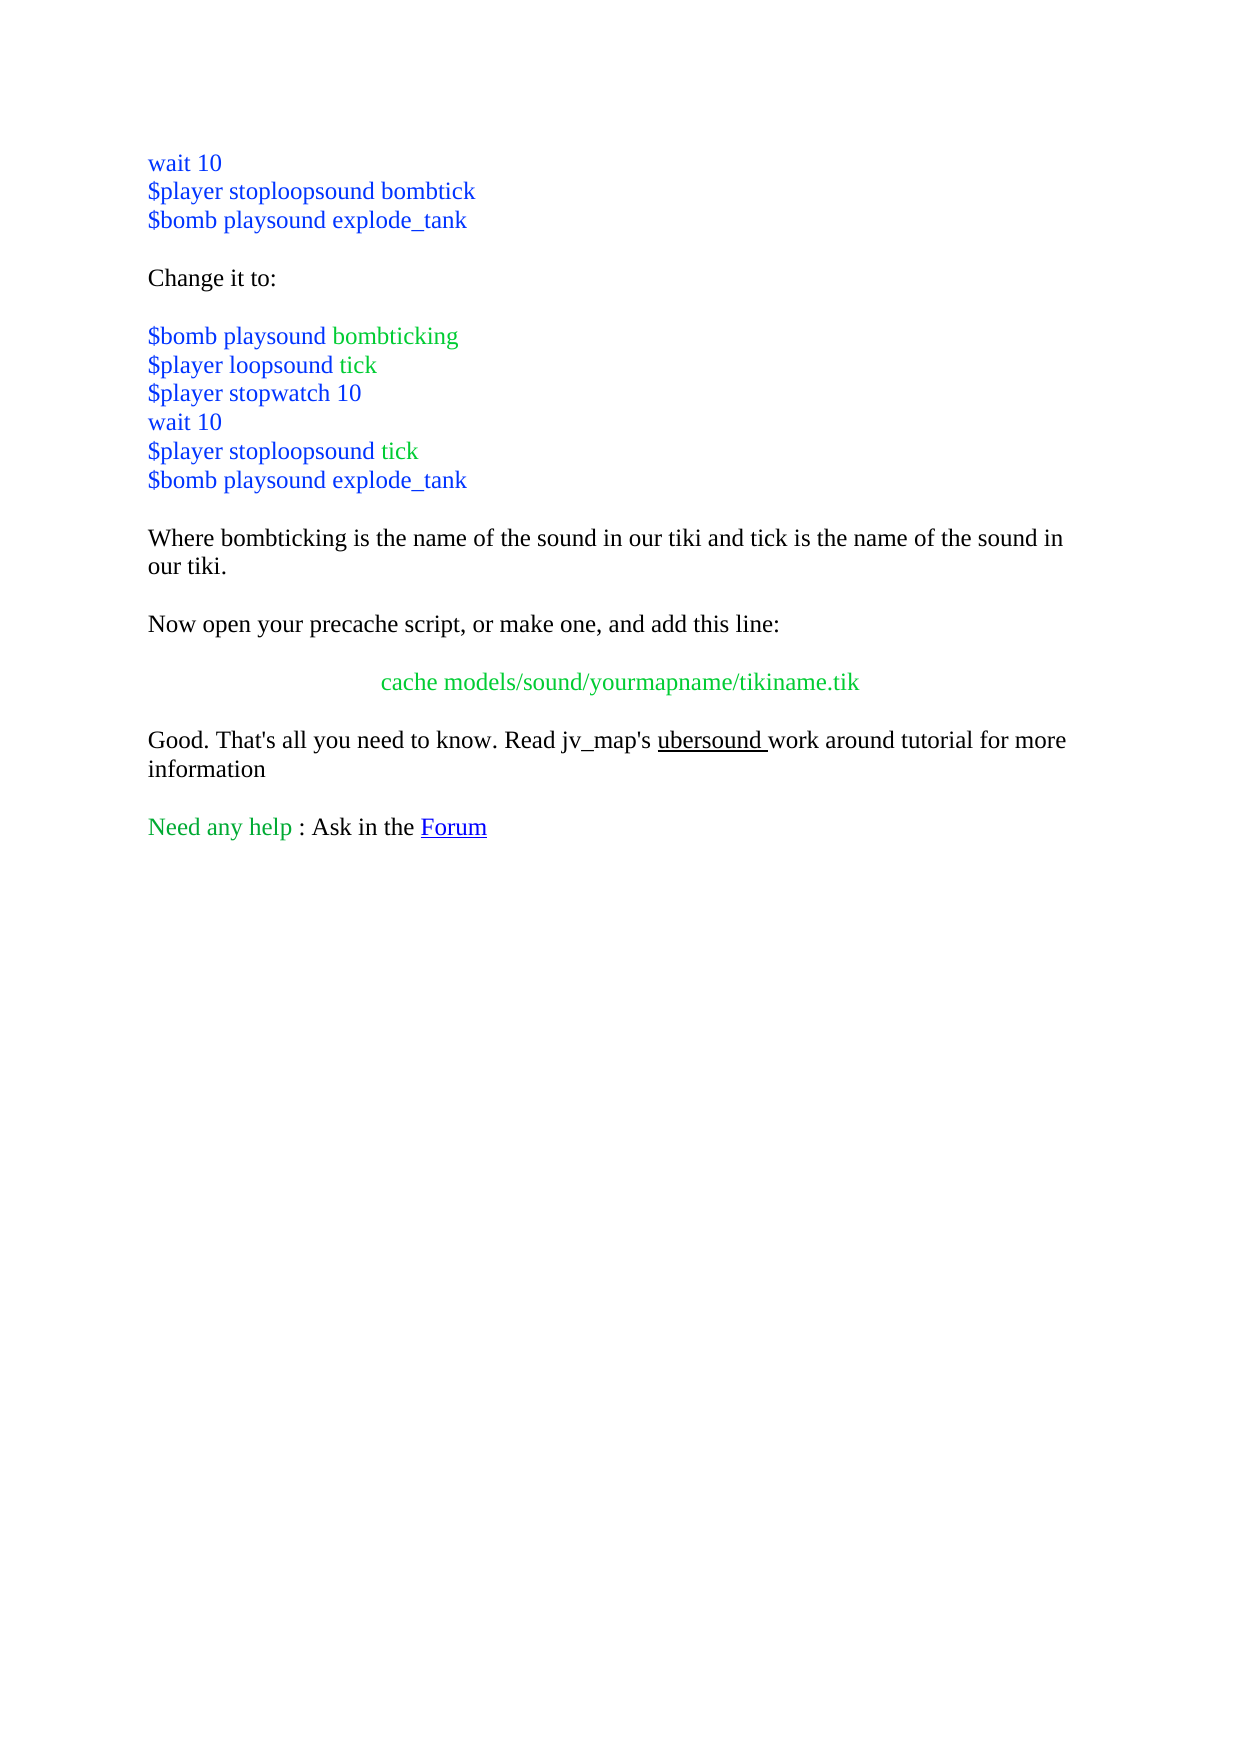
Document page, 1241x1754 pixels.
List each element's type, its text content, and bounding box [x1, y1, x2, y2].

text Where bombticking is the name of the sound in our tiki and tick is the name of the sound in our tiki. [148, 523, 1093, 580]
text Now open your precache script, or make one, and add this line: [148, 609, 1093, 638]
text Change it to: [148, 263, 1093, 292]
text $bomb playsound bombticking $player loopsound tick $player stopwatch 10 wait 10 $player stoploopsound tick $bomb playsound explode_tank [148, 321, 1093, 493]
text cache models/sound/yourmapname/tikiname.tik [148, 667, 1093, 696]
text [148, 148, 1093, 234]
text Need any help : Ask in the Forum [148, 812, 1093, 841]
text Good. That's all you need to know. Read jv_map's ubersound work around tutorial for more information. [148, 725, 1093, 783]
